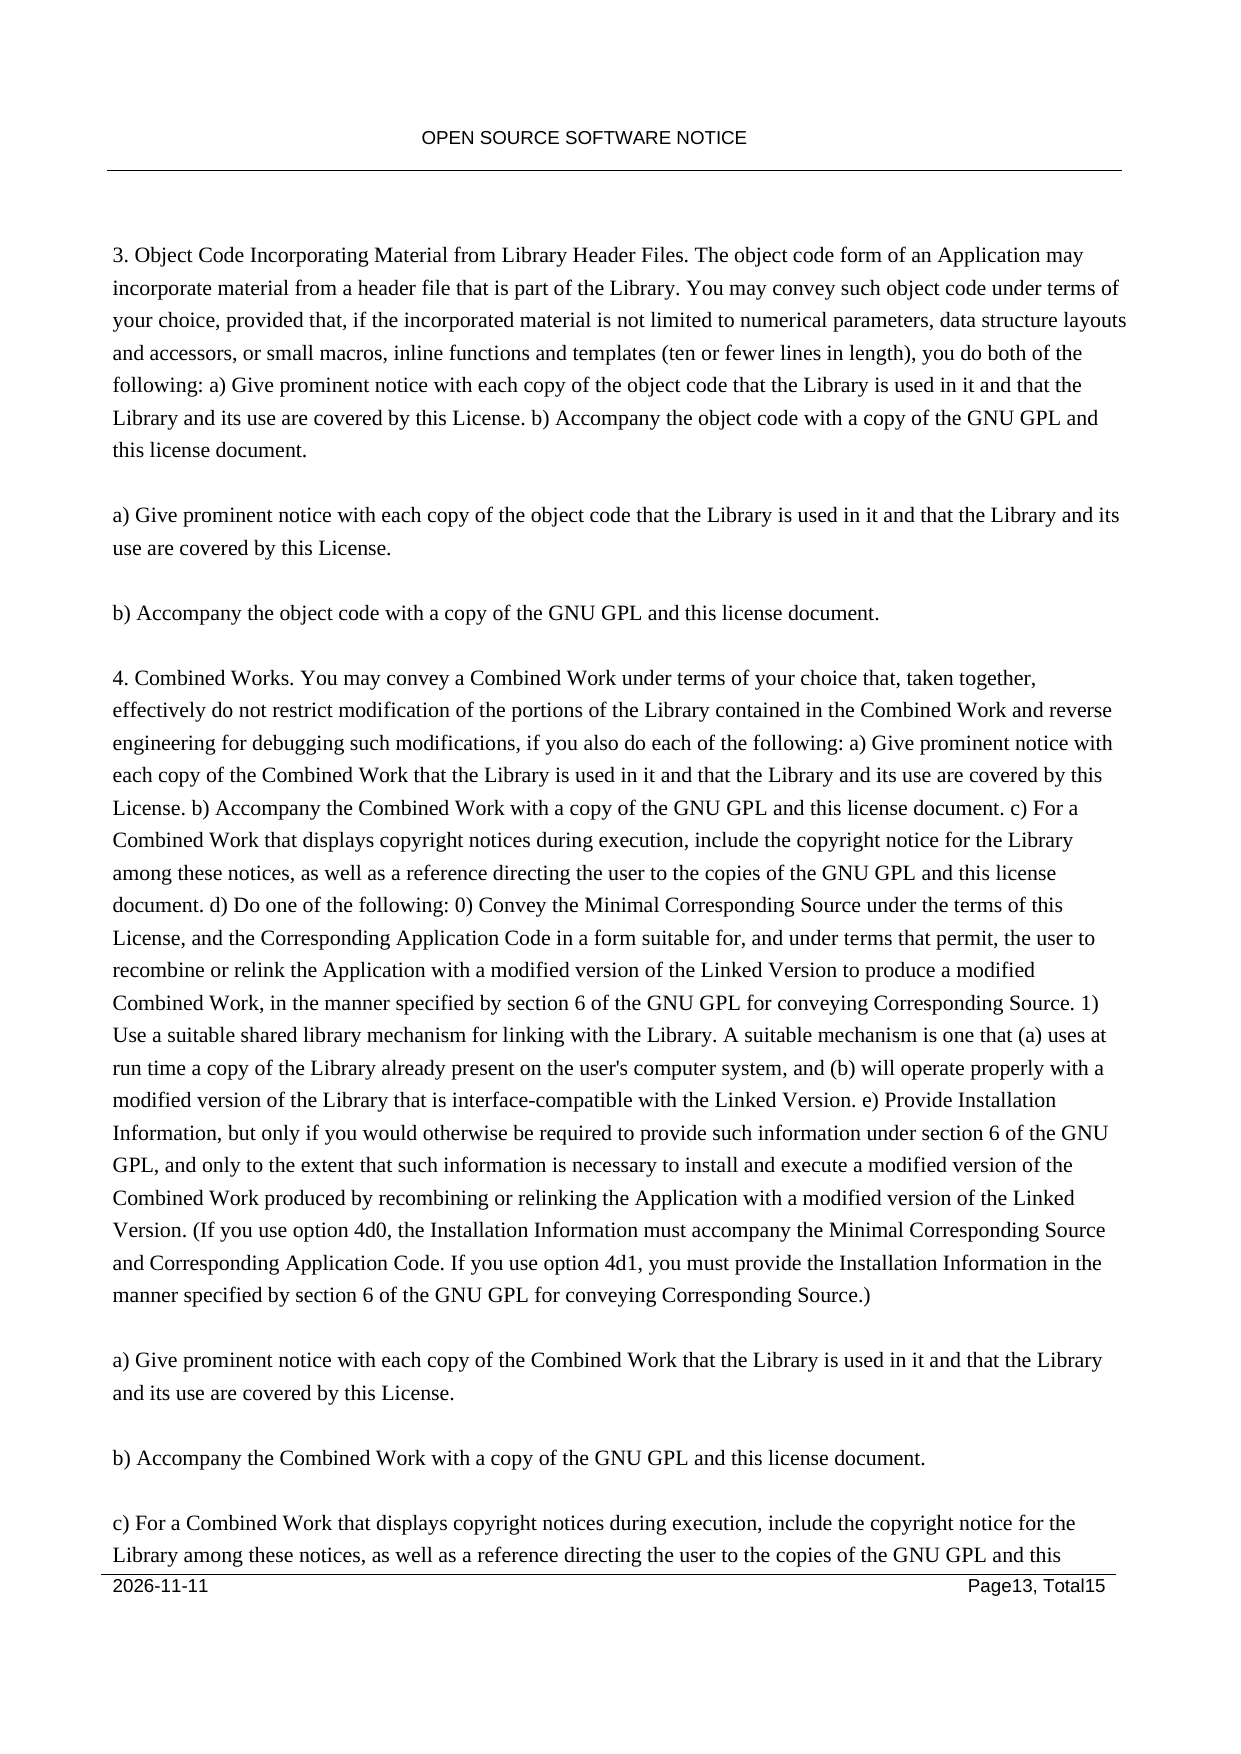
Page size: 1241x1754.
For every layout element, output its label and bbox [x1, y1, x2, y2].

text [112, 206, 1128, 1571]
